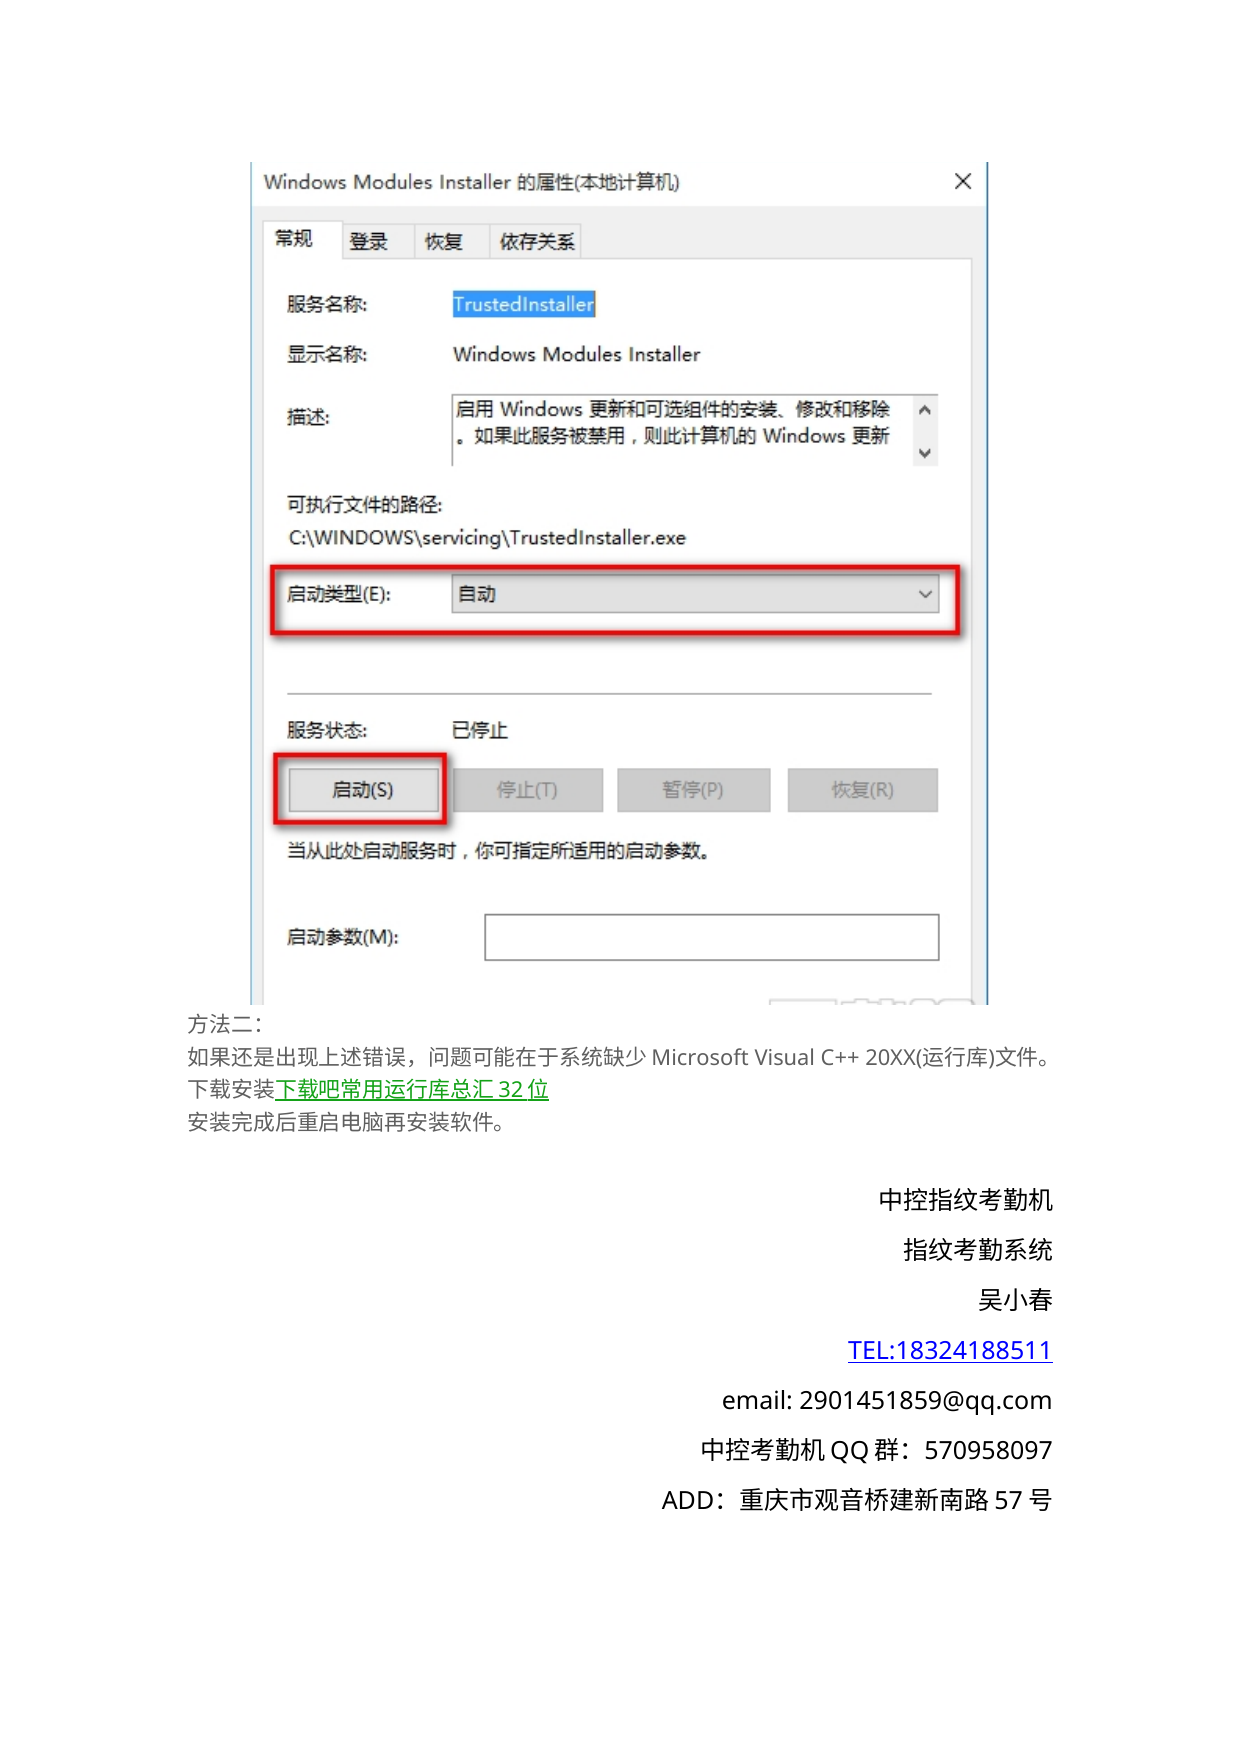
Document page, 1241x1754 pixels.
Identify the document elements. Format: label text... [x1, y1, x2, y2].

text 中控指纹考勤机 [187, 1169, 1053, 1219]
text 中控考勤机QQ群：570958097 [625, 1419, 1053, 1469]
text 指纹考勤系统 [187, 1219, 1053, 1269]
text 下载安装下载吧常用运行库总汇32位 [187, 1072, 1053, 1104]
text 吴小春 [187, 1269, 1053, 1319]
text 如果还是出现上述错误，问题可能在于系统缺少Microsoft Visual C++ 20XX(运行库)文件。 [187, 1039, 1053, 1072]
picture [250, 162, 990, 1005]
text TEL:18324188511 [187, 1319, 1053, 1369]
text email: 2901451859@qq.com [187, 1369, 1053, 1419]
text 方法二： [187, 1007, 1053, 1039]
text ​ADD：重庆市观音桥建新南路57号 [625, 1469, 1053, 1519]
text 安装完成后重启电脑再安装软件。 [187, 1104, 1053, 1137]
